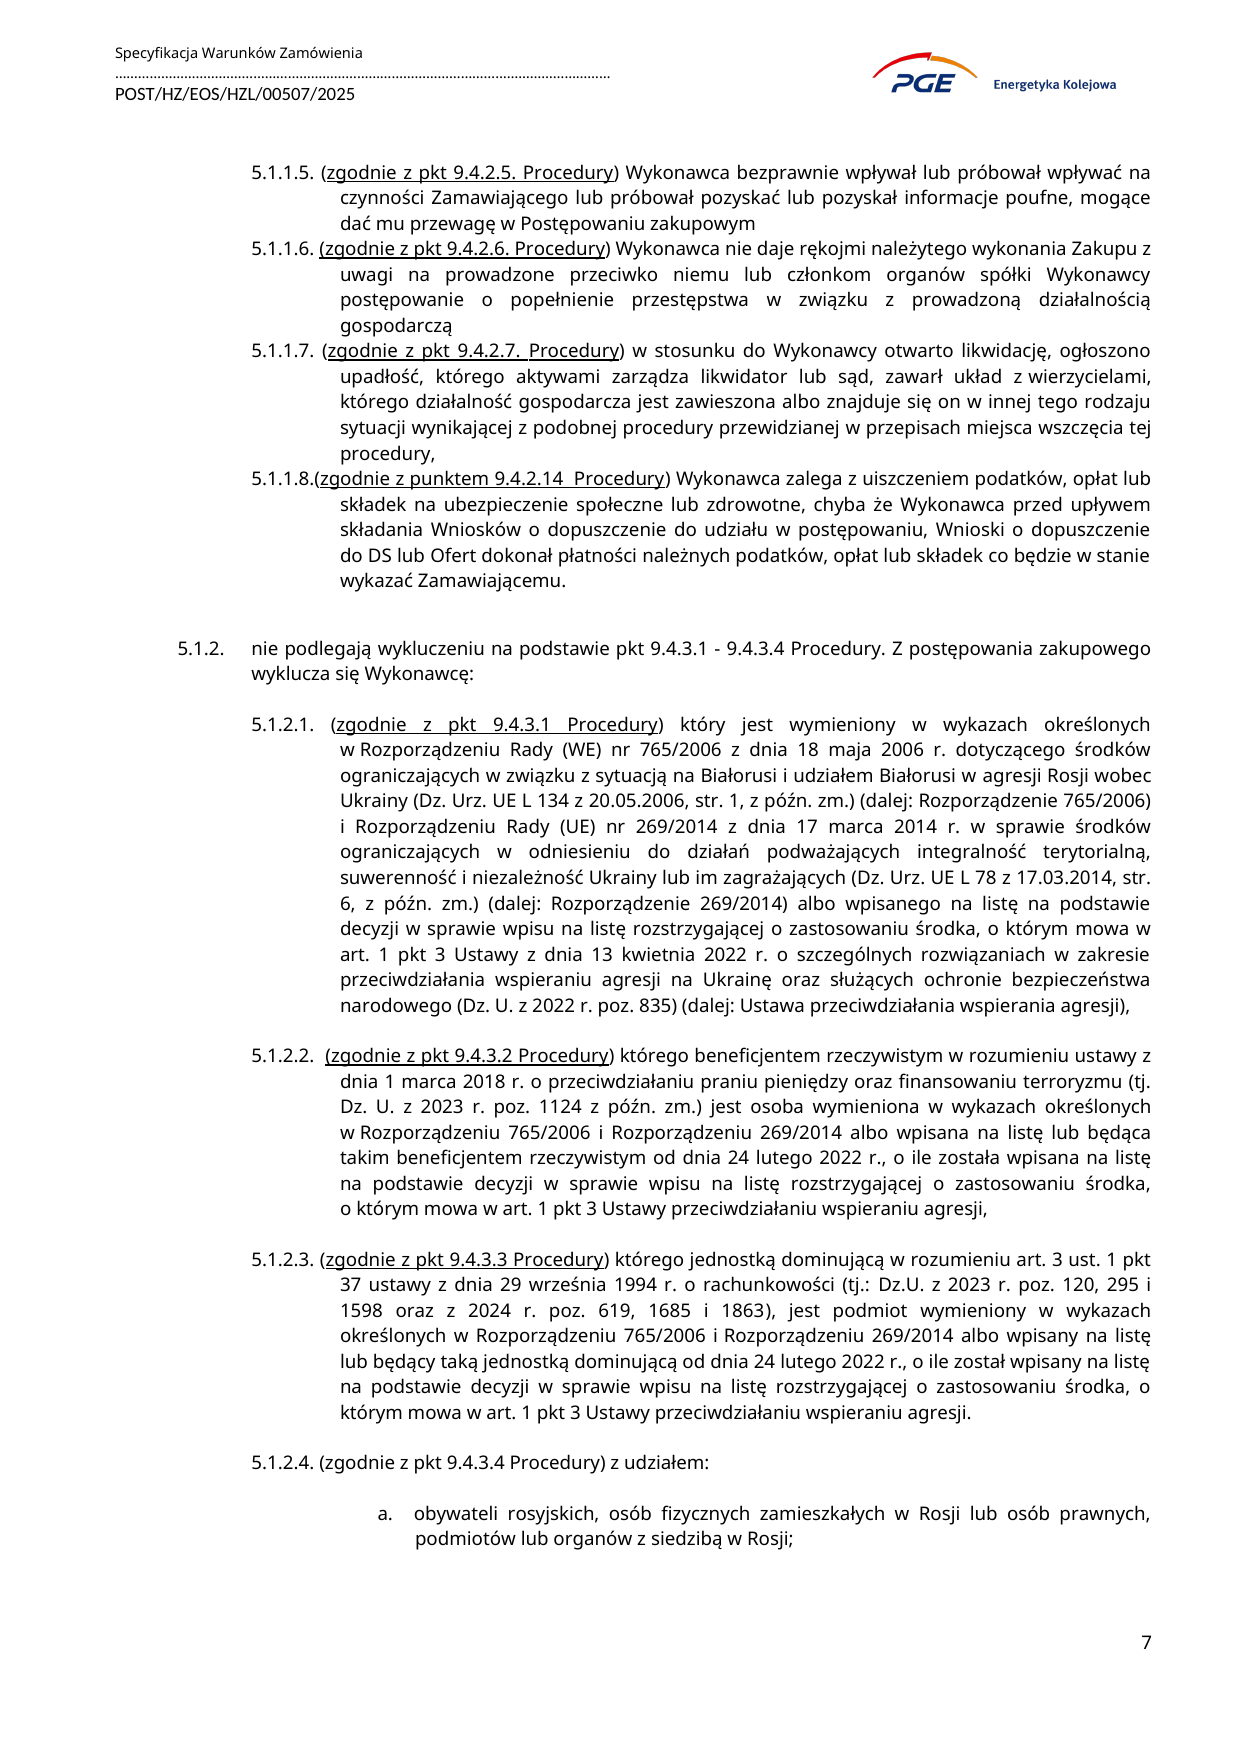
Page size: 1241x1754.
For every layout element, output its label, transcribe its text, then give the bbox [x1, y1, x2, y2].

subtitle 5.1.2.1. (zgodnie z pkt 9.4.3.1 Procedury) który jest wymieniony w wykazach określonych w Rozporządzeniu Rady (WE) nr 765/2006 z dnia 18 maja 2006 r. dotyczącego środków ograniczających w związku z sytuacją na Białorusi i udziałem Białorusi w agresji Rosji wobec Ukrainy (Dz. Urz. UE L 134 z 20.05.2006, str. 1, z późn. zm.) (dalej: Rozporządzenie 765/2006) i Rozporządzeniu Rady (UE) nr 269/2014 z dnia 17 marca 2014 r. w sprawie środków ograniczających w odniesieniu do działań podważających integralność terytorialną, suwerenność i niezależność Ukrainy lub im zagrażających (Dz. Urz. UE L 78 z 17.03.2014, str. 6, z późn. zm.) (dalej: Rozporządzenie 269/2014) albo wpisanego na listę na podstawie decyzji w sprawie wpisu na listę rozstrzygającej o zastosowaniu środka, o którym mowa w art. 1 pkt 3 Ustawy z dnia 13 kwietnia 2022 r. o szczególnych rozwiązaniach w zakresie przeciwdziałania wspieraniu agresji na Ukrainę oraz służących ochronie bezpieczeństwa narodowego (Dz. U. z 2022 r. poz. 835) (dalej: Ustawa przeciwdziałania wspierania agresji), [251, 711, 1152, 1017]
text 5.1.2.4. (zgodnie z pkt 9.4.3.4 Procedury) z udziałem: [251, 1450, 1152, 1475]
text 5.1.2.2. (zgodnie z pkt 9.4.3.2 Procedury) którego beneficjentem rzeczywistym w rozumieniu ustawy z dnia 1 marca 2018 r. o przeciwdziałaniu praniu pieniędzy oraz finansowaniu terroryzmu (tj. Dz. U. z 2023 r. poz. 1124 z późn. zm.) jest osoba wymieniona w wykazach określonych w Rozporządzeniu 765/2006 i Rozporządzeniu 269/2014 albo wpisana na listę lub będąca takim beneficjentem rzeczywistym od dnia 24 lutego 2022 r., o ile została wpisana na listę na podstawie decyzji w sprawie wpisu na listę rozstrzygającej o zastosowaniu środka, o którym mowa w art. 1 pkt 3 Ustawy przeciwdziałaniu wspieraniu agresji, [251, 1042, 1152, 1221]
picture [852, 34, 1136, 114]
list 5.1.1.5. (zgodnie z pkt 9.4.2.5. Procedury) Wykonawca bezprawnie wpływał lub próbował wpływać na czynności Zamawiającego lub próbował pozyskać lub pozyskał informacje poufne, mogące dać mu przewagę w Postępowaniu zakupowym [251, 159, 1152, 236]
text 5.1.2.3. (zgodnie z pkt 9.4.3.3 Procedury) którego jednostką dominującą w rozumieniu art. 3 ust. 1 pkt 37 ustawy z dnia 29 września 1994 r. o rachunkowości (tj.: Dz.U. z 2023 r. poz. 120, 295 i 1598 oraz z 2024 r. poz. 619, 1685 i 1863), jest podmiot wymieniony w wykazach określonych w Rozporządzeniu 765/2006 i Rozporządzeniu 269/2014 albo wpisany na listę lub będący taką jednostką dominującą od dnia 24 lutego 2022 r., o ile został wpisany na listę na podstawie decyzji w sprawie wpisu na listę rozstrzygającej o zastosowaniu środka, o którym mowa w art. 1 pkt 3 Ustawy przeciwdziałaniu wspieraniu agresji. [251, 1246, 1152, 1425]
subtitle nie podlegają wykluczeniu na podstawie pkt 9.4.3.1 - 9.4.3.4 Procedury. Z postępowania zakupowego wyklucza się Wykonawcę: [177, 635, 1152, 686]
list 5.1.1.7. (zgodnie z pkt 9.4.2.7. Procedury) w stosunku do Wykonawcy otwarto likwidację, ogłoszono upadłość, którego aktywami zarządza likwidator lub sąd, zawarł układ z wierzycielami, którego działalność gospodarcza jest zawieszona albo znajduje się on w innej tego rodzaju sytuacji wynikającej z podobnej procedury przewidzianej w przepisach miejsca wszczęcia tej procedury, [251, 338, 1152, 465]
list 5.1.1.6. (zgodnie z pkt 9.4.2.6. Procedury) Wykonawca nie daje rękojmi należytego wykonania Zakupu z uwagi na prowadzone przeciwko niemu lub członkom organów spółki Wykonawcy postępowanie o popełnienie przestępstwa w związku z prowadzoną działalnością gospodarczą [251, 236, 1152, 338]
list obywateli rosyjskich, osób fizycznych zamieszkałych w Rosji lub osób prawnych, podmiotów lub organów z siedzibą w Rosji; [377, 1500, 1152, 1551]
list 5.1.1.8.(zgodnie z punktem 9.4.2.14 Procedury) Wykonawca zalega z uiszczeniem podatków, opłat lub składek na ubezpieczenie społeczne lub zdrowotne, chyba że Wykonawca przed upływem składania Wniosków o dopuszczenie do udziału w postępowaniu, Wnioski o dopuszczenie do DS lub Ofert dokonał płatności należnych podatków, opłat lub składek co będzie w stanie wykazać Zamawiającemu. [251, 465, 1152, 593]
